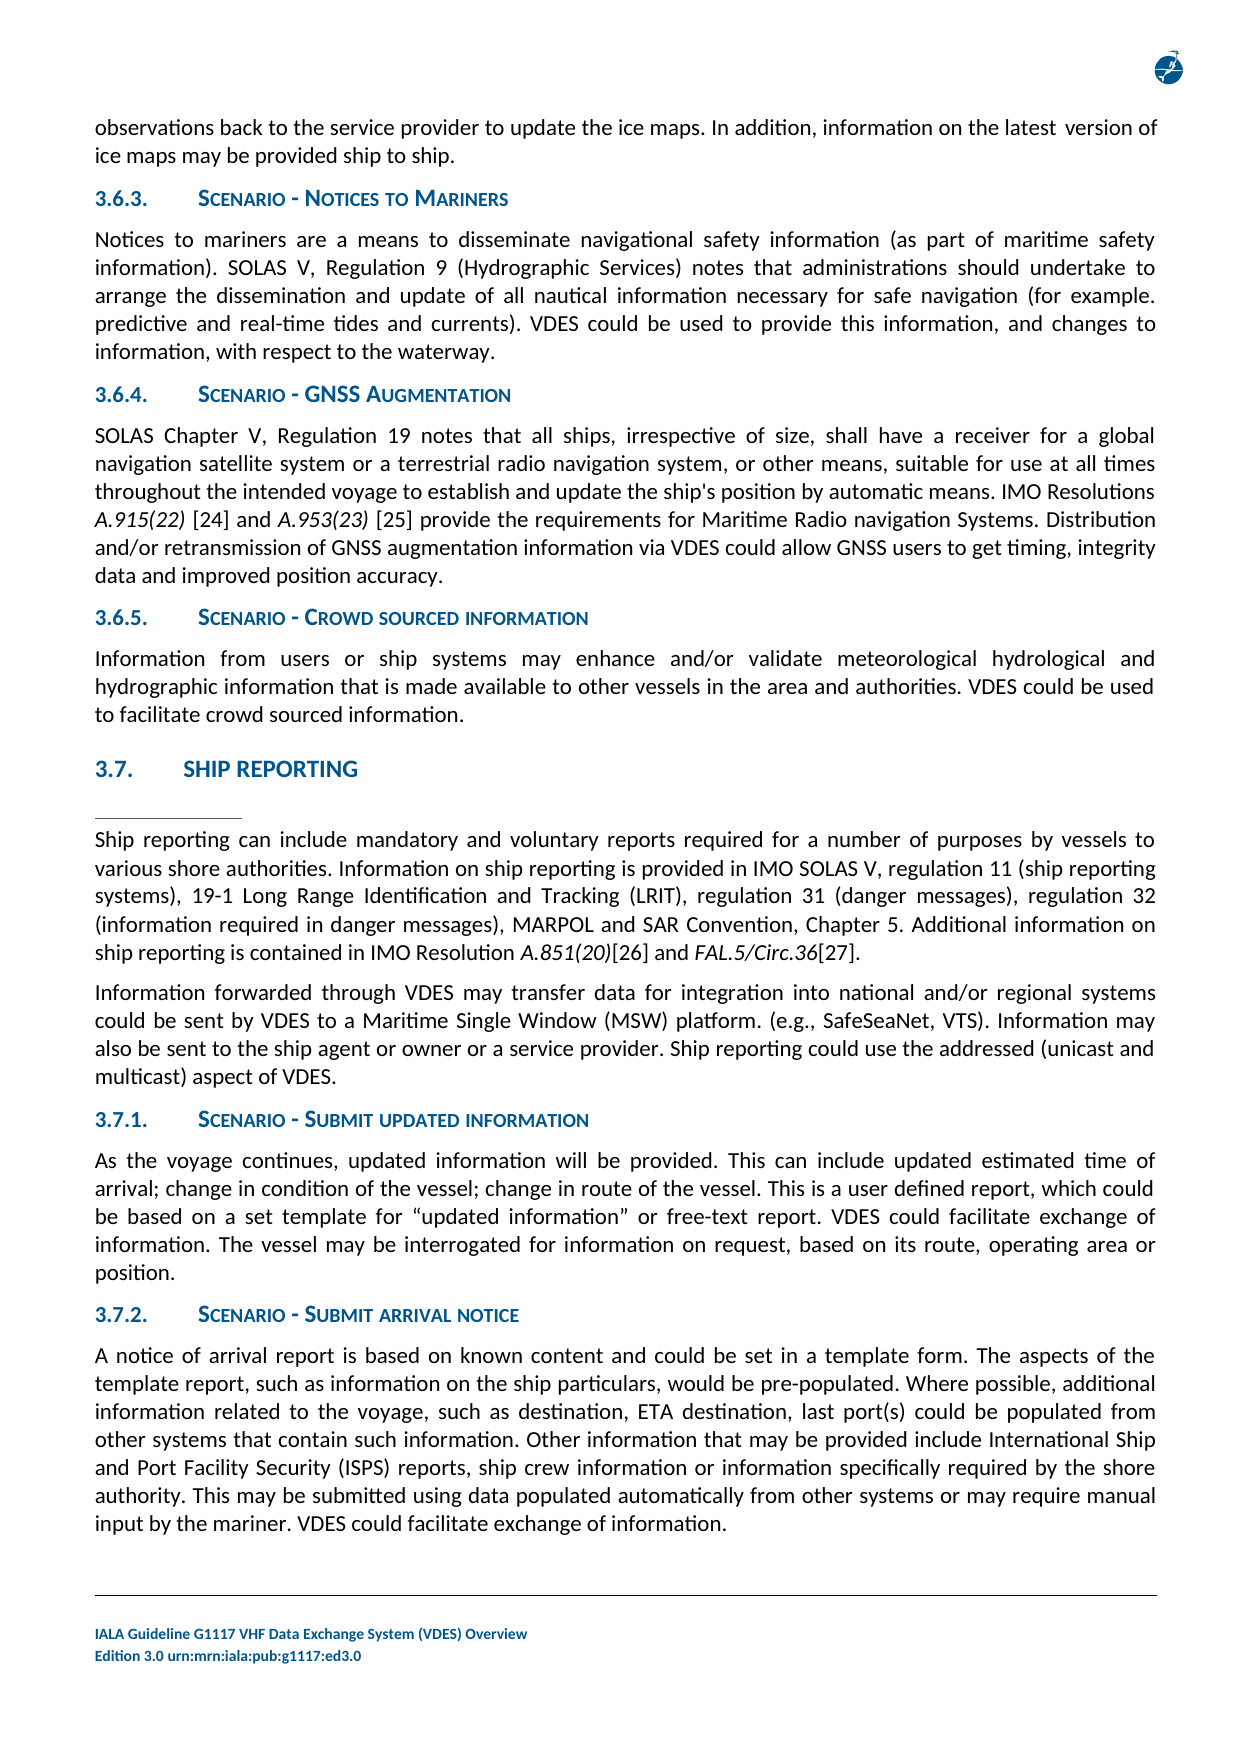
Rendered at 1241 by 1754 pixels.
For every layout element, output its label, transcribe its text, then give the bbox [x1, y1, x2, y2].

text As the voyage continues, updated information will be provided. This can include updated estimated time of arrival; change in condition of the vessel; change in route of the vessel. This is a user defined report, which could be based on a set template for “updated information” or free-text report. VDES could facilitate exchange of information. The vessel may be interrogated for information on request, based on its route, operating area or position. [94, 1146, 1157, 1286]
text A notice of arrival report is based on known content and could be set in a template form. The aspects of the template report, such as information on the ship particulars, would be pre-populated. Where possible, additional information related to the voyage, such as destination, ETA destination, last port(s) could be populated from other systems that contain such information. Other information that may be provided include International Ship and Port Facility Security (ISPS) reports, ship crew information or information specifically required by the shore authority. This may be submitted using data populated automatically from other systems or may require manual input by the mariner. VDES could facilitate exchange of information. [94, 1341, 1157, 1538]
subtitle Scenario - Submit updated information [94, 1103, 1157, 1133]
text SOLAS Chapter V, Regulation 19 notes that all ships, irrespective of size, shall have a receiver for a global navigation satellite system or a terrestrial radio navigation system, or other means, suitable for use at all times throughout the intended voyage to establish and update the ship's position by automatic means. IMO Resolutions A.915(22) [24] and A.953(23) [25] provide the requirements for Maritime Radio navigation Systems. Distribution and/or retransmission of GNSS augmentation information via VDES could allow GNSS users to get timing, integrity data and improved position accuracy. [94, 421, 1157, 589]
text Notices to mariners are a means to disseminate navigational safety information (as part of maritime safety information). SOLAS V, Regulation 9 (Hydrographic Services) notes that administrations should undertake to arrange the dissemination and update of all nautical information necessary for safe navigation (for example. predictive and real-time tides and currents). VDES could be used to provide this information, and changes to information, with respect to the waterway. [94, 225, 1157, 365]
picture [1123, 0, 1241, 119]
text Information forwarded through VDES may transfer data for integration into national and/or regional systems could be sent by VDES to a Maritime Single Window (MSW) platform. (e.g., SafeSeaNet, VTS). Information may also be sent to the ship agent or owner or a service provider. Ship reporting could use the addressed (unicast and multicast) aspect of VDES. [94, 978, 1157, 1090]
subtitle Scenario - Notices to Mariners [94, 182, 1157, 213]
subtitle Scenario - GNSS Augmentation [94, 378, 1157, 408]
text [94, 113, 1157, 169]
text Ship reporting can include mandatory and voluntary reports required for a number of purposes by vessels to various shore authorities. Information on ship reporting is provided in IMO SOLAS V, regulation 11 (ship reporting systems), 19-1 Long Range Identification and Tracking (LRIT), regulation 31 (danger messages), regulation 32 (information required in danger messages), MARPOL and SAR Convention, Chapter 5. Additional information on ship reporting is contained in IMO Resolution A.851(20)[26] and FAL.5/Circ.36[27]. [94, 826, 1157, 966]
subtitle Scenario - Submit arrival notice [94, 1298, 1157, 1329]
subtitle Scenario - Crowd sourced information [94, 601, 1157, 632]
text Information from users or ship systems may enhance and/or validate meteorological hydrological and hydrographic information that is made available to other vessels in the area and authorities. VDES could be used to facilitate crowd sourced information. [94, 644, 1157, 728]
subtitle Ship Reporting [94, 753, 1157, 784]
